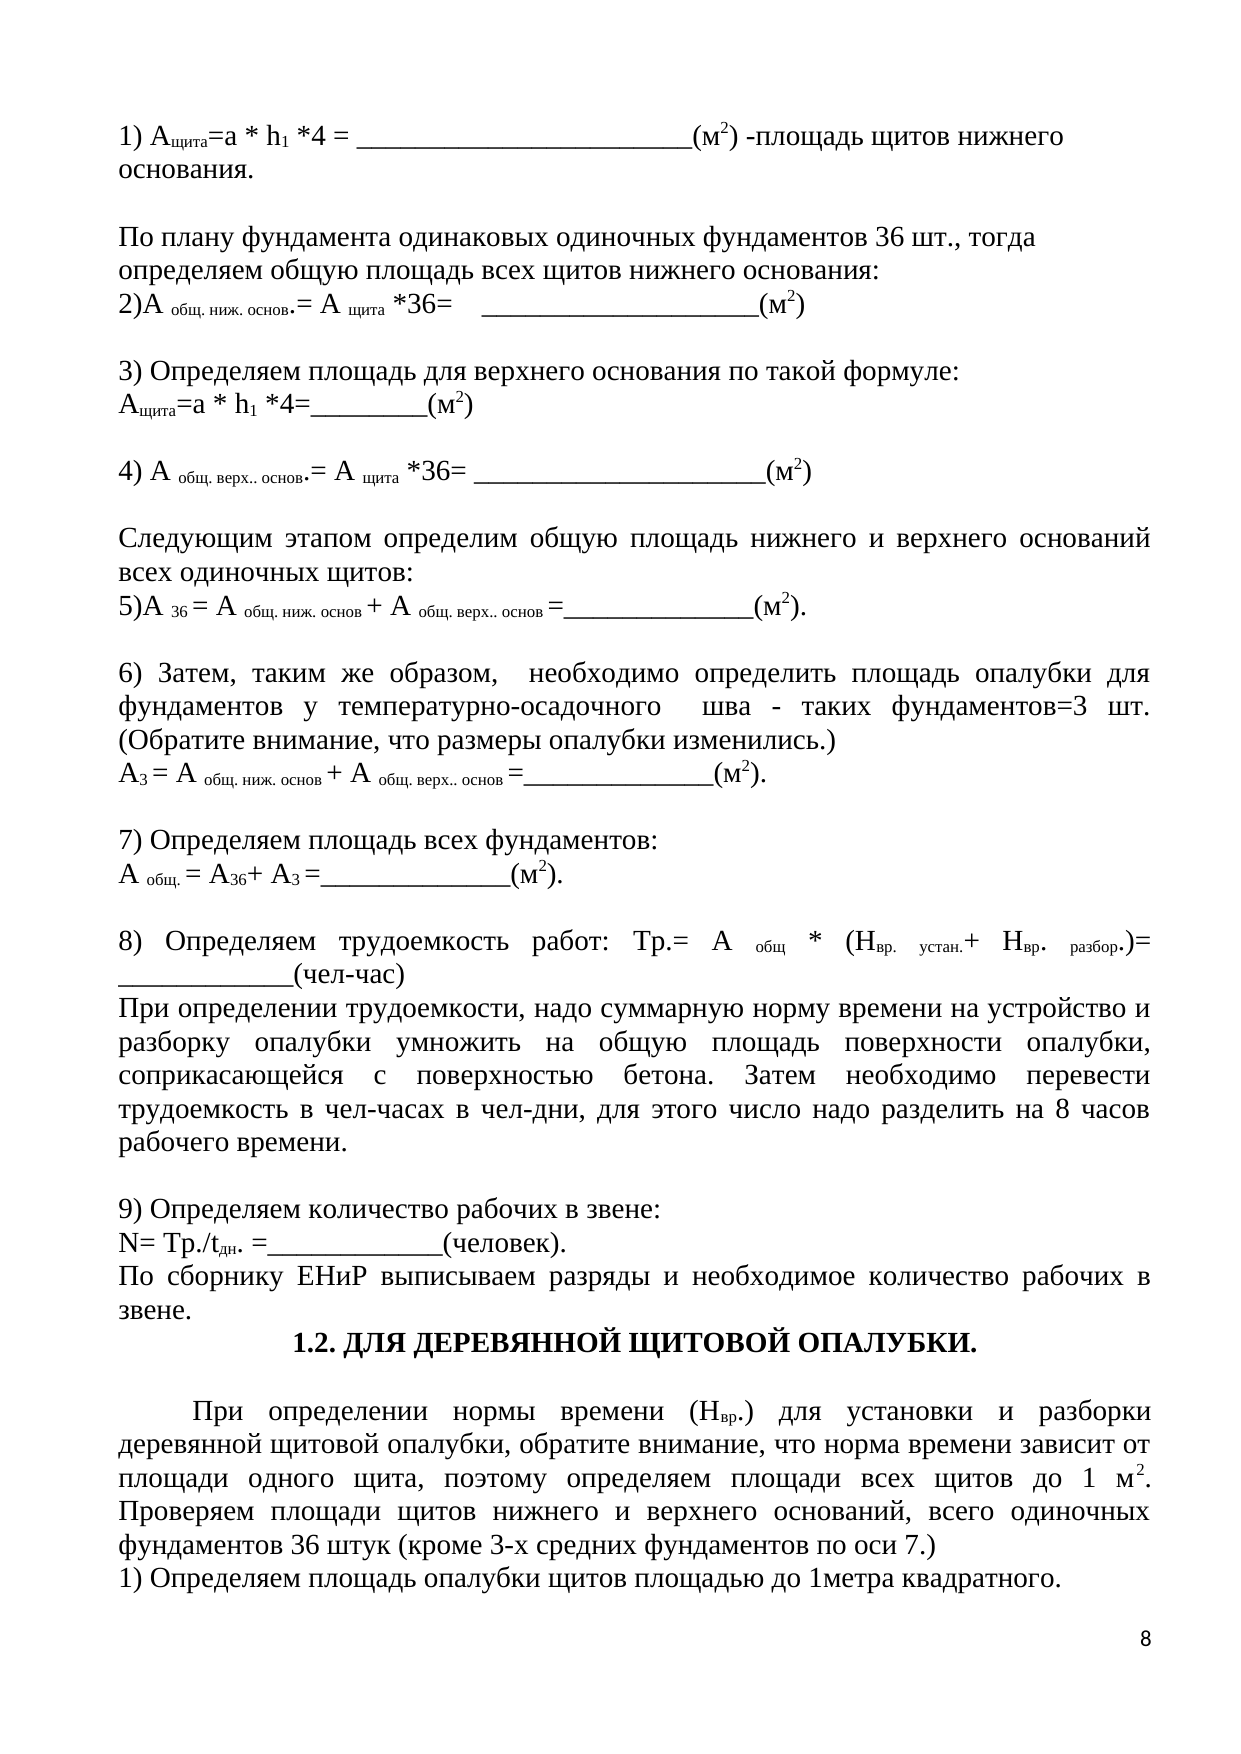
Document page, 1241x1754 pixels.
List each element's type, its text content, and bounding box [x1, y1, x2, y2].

text При определении трудоемкости, надо суммарную норму времени на устройство и разборку опалубки умножить на общую площадь поверхности опалубки, соприкасающейся с поверхностью бетона. Затем необходимо перевести трудоемкость в чел-часах в чел-дни, для этого число надо разделить на 8 часов рабочего времени. [118, 990, 1152, 1158]
text А общ. = А36+ А3 =_____________(м2). [118, 856, 1152, 889]
text 4) А общ. верх.. основ.= А щита *36= ____________________(м2) [118, 453, 1152, 487]
text 5)А 36 = А общ. ниж. основ + А общ. верх.. основ =_____________(м2). [118, 588, 1152, 621]
text По сборнику ЕНиР выписываем разряды и необходимое количество рабочих в звене. [118, 1258, 1152, 1326]
text При определении нормы времени (Нвр.) для установки и разборки деревянной щитовой опалубки, обратите внимание, что норма времени зависит от площади одного щита, поэтому определяем площади всех щитов до 1 м2. Проверяем площади щитов нижнего и верхнего оснований, всего одиночных фундаментов 36 штук (кроме 3-х средних фундаментов по оси 7.) [118, 1393, 1152, 1560]
text А3 = А общ. ниж. основ + А общ. верх.. основ =_____________(м2). [118, 755, 1152, 789]
text N= Тр./tдн. =____________(человек). [118, 1225, 1152, 1258]
text Следующим этапом определим общую площадь нижнего и верхнего оснований всех одиночных щитов: [118, 521, 1152, 588]
text По плану фундамента одинаковых одиночных фундаментов 36 шт., тогда определяем общую площадь всех щитов нижнего основания: [118, 219, 1152, 286]
text 7) Определяем площадь всех фундаментов: [118, 822, 1152, 856]
text 8) Определяем трудоемкость работ: Тр.= А общ * (Нвр. устан.+ Нвр. разбор.)= ____________(чел-час) [118, 923, 1152, 990]
text 1.2. ДЛЯ ДЕРЕВЯННОЙ ЩИТОВОЙ ОПАЛУБКИ. [118, 1326, 1152, 1359]
text 1) Ащита=а * h1 *4 = _______________________(м2) -площадь щитов нижнего основания. [118, 118, 1152, 185]
text 3) Определяем площадь для верхнего основания по такой формуле: [118, 353, 1152, 386]
text 6) Затем, таким же образом, необходимо определить площадь опалубки для фундаментов у температурно-осадочного шва - таких фундаментов=3 шт. (Обратите внимание, что размеры опалубки изменились.) [118, 655, 1152, 755]
text 9) Определяем количество рабочих в звене: [118, 1191, 1152, 1225]
text 1) Определяем площадь опалубки щитов площадью до 1метра квадратного. [118, 1560, 1152, 1594]
text Ащита=а * h1 *4=________(м2) [118, 386, 1152, 420]
text 2)А общ. ниж. основ.= А щита *36= ___________________(м2) [118, 286, 1152, 319]
